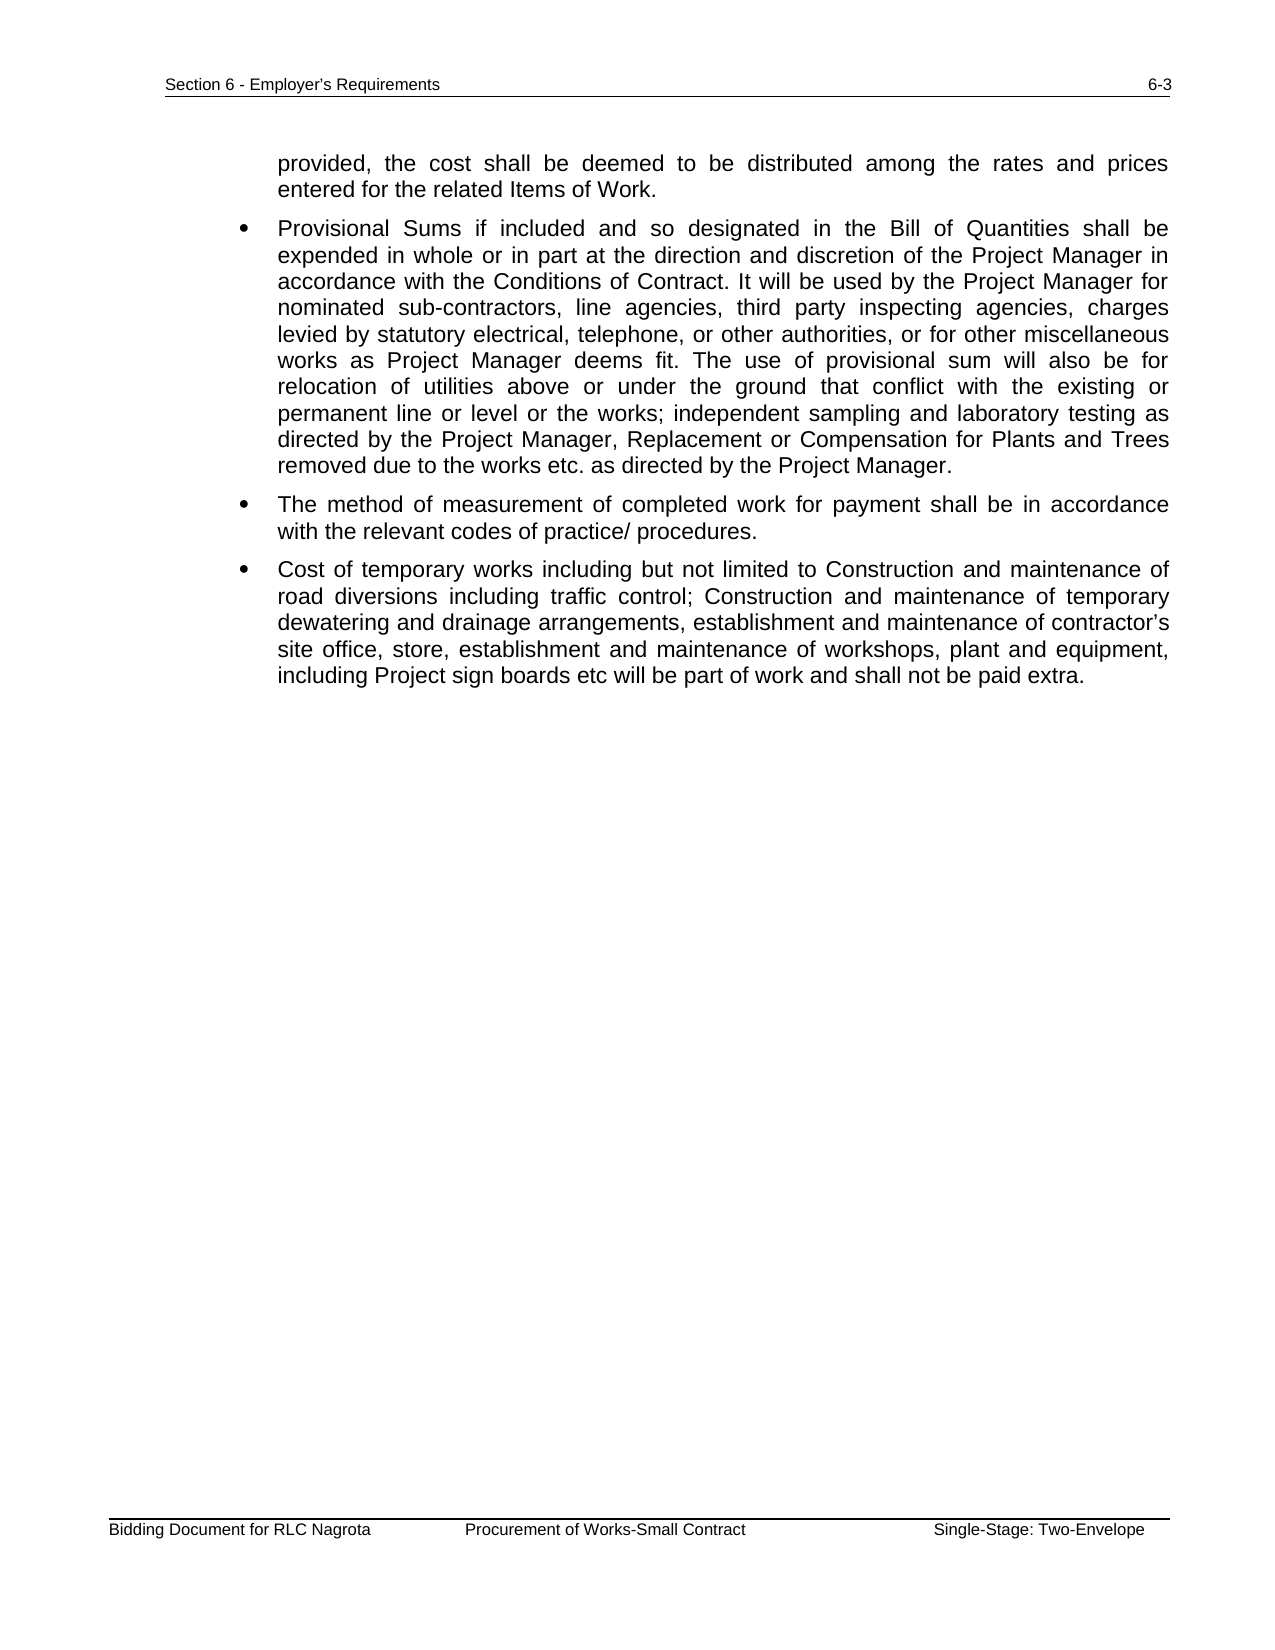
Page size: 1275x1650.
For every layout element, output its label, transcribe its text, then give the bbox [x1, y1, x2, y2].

list Provisional Sums if included and so designated in the Bill of Quantities shall be expended in whole or in part at the direction and discretion of the Project Manager in accordance with the Conditions of Contract. It will be used by the Project Manager for nominated sub-contractors, line agencies, third party inspecting agencies, charges levied by statutory electrical, telephone, or other authorities, or for other miscellaneous works as Project Manager deems fit. The use of provisional sum will also be for relocation of utilities above or under the ground that conflict with the existing or permanent line or level or the works; independent sampling and laboratory testing as directed by the Project Manager, Replacement or Compensation for Plants and Trees removed due to the works etc. as directed by the Project Manager. [240, 215, 1170, 479]
list Cost of temporary works including but not limited to Construction and maintenance of road diversions including traffic control; Construction and maintenance of temporary dewatering and drainage arrangements, establishment and maintenance of contractor’s site office, store, establishment and maintenance of workshops, plant and equipment, including Project sign boards etc will be part of work and shall not be paid extra. [240, 556, 1170, 688]
list The method of measurement of completed work for payment shall be in accordance with the relevant codes of practice/ procedures. [240, 491, 1170, 544]
